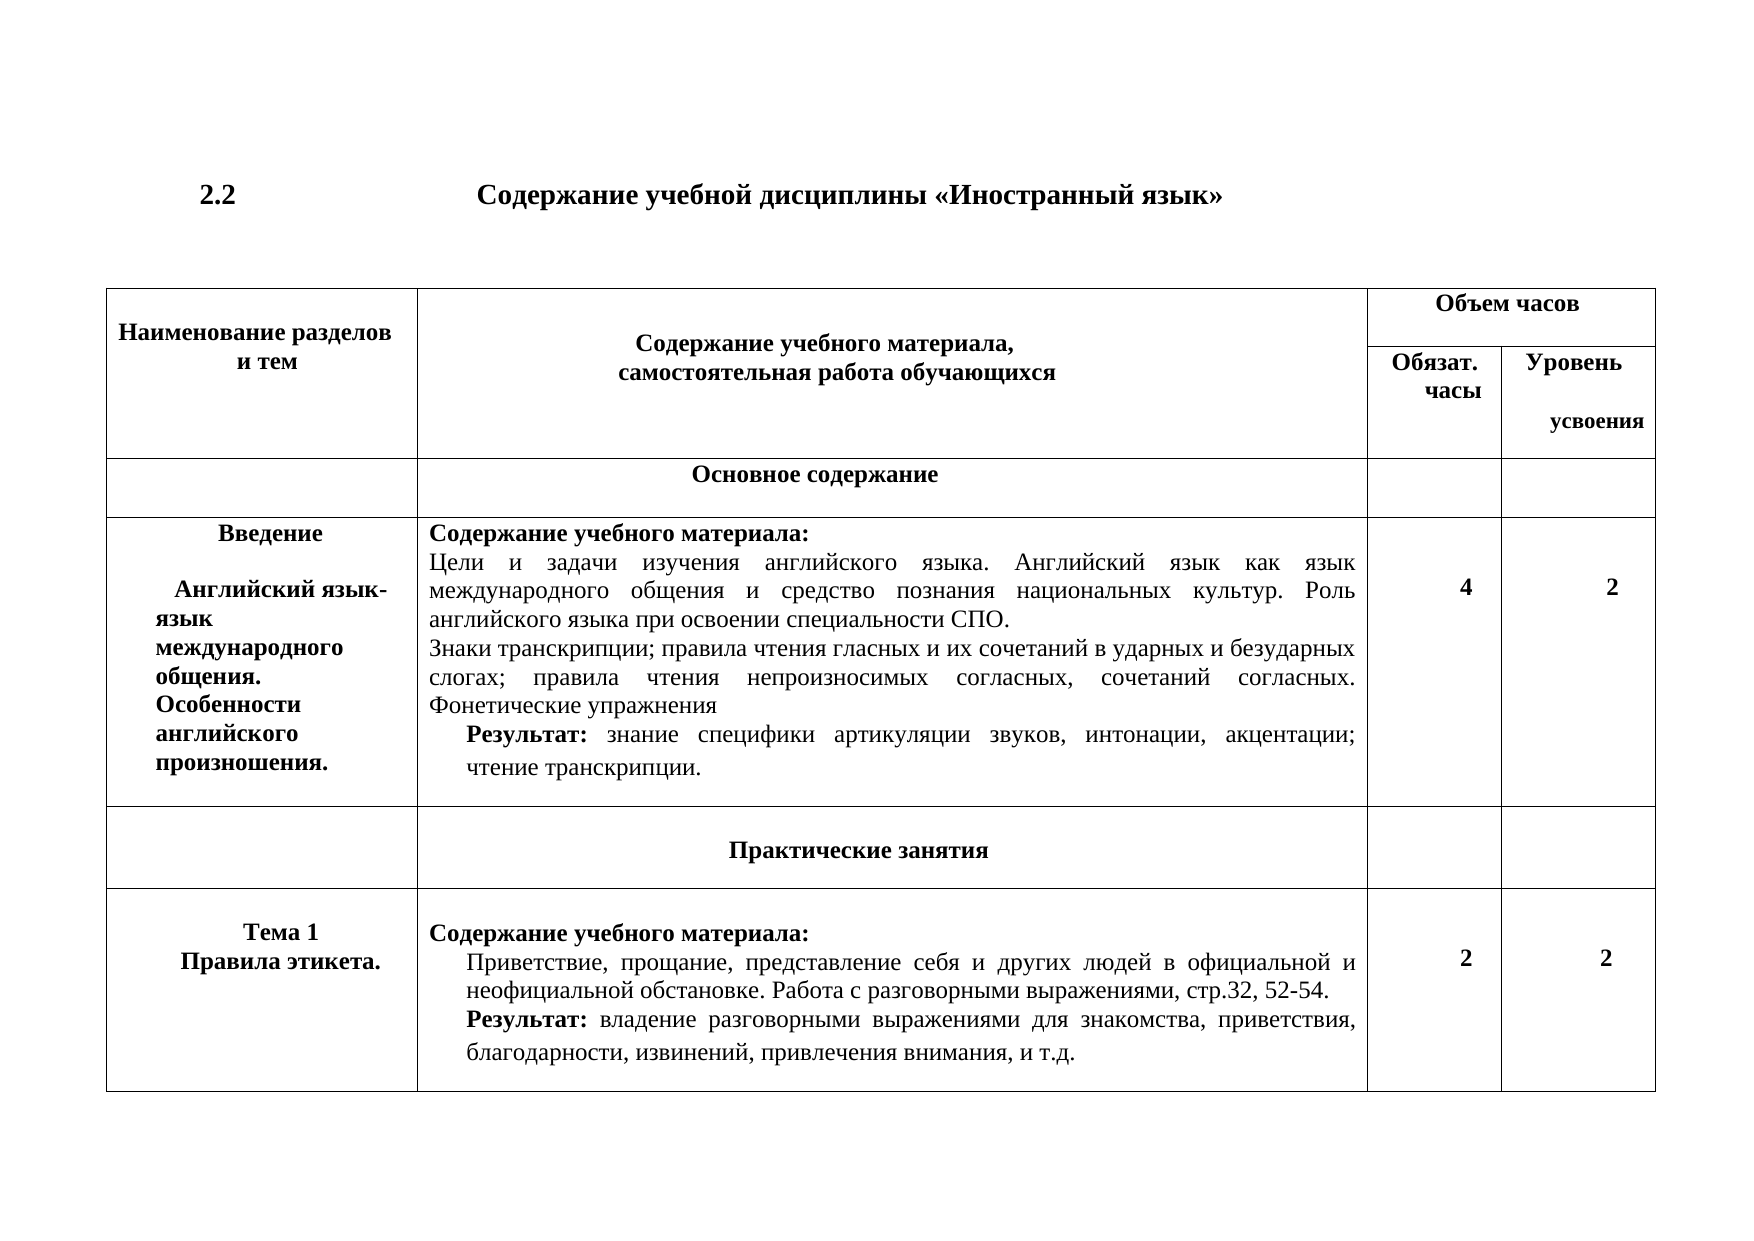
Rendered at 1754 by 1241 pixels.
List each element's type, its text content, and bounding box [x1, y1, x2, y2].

table_cell [1368, 459, 1501, 517]
table_cell Практические занятия [418, 807, 1367, 888]
table_cell Обязат. часы [1368, 347, 1501, 458]
table_header Содержание учебного материала, самостоятельная работа обучающихся [418, 289, 1367, 458]
table_cell Содержание учебного материала: Приветствие, прощание, представление себя и других людей в официальной и неофициальной обстановке. Работа с разговорными выражениями, стр.32, 52-54. Результат: владение разговорными выражениями для знакомства, приветствия, благодарности, извинений, привлечения внимания, и т.д. [418, 889, 1367, 1091]
table_cell 2 [1502, 889, 1655, 1091]
table_cell [1368, 807, 1501, 888]
table_cell Уровень усвоения [1502, 347, 1655, 458]
table_cell Содержание учебного материала: Цели и задачи изучения английского языка. Английский язык как язык международного общения и средство познания национальных культур. Роль английского языка при освоении специальности СПО. Знаки транскрипции; правила чтения гласных и их сочетаний в ударных и безударных слогах; правила чтения непроизносимых согласных, сочетаний согласных. Фонетические упражнения Результат: знание специфики артикуляции звуков, интонации, акцентации; чтение транскрипции. [418, 518, 1367, 806]
table_header Наименование разделов и тем [107, 289, 417, 458]
table_cell Основное содержание [418, 459, 1367, 517]
table_cell [107, 807, 417, 888]
table_cell 2 [1502, 518, 1655, 806]
table_cell Введение Английский язык- язык международного общения. Особенности английского произношения. [107, 518, 417, 806]
table_header Объем часов [1368, 289, 1655, 346]
table_cell 4 [1368, 518, 1501, 806]
table_cell [1502, 807, 1655, 888]
table_cell [107, 459, 417, 517]
table_cell [1502, 459, 1655, 517]
text 2.2 Содержание учебной дисциплины «Иностранный язык» [199, 177, 1636, 211]
table_cell 2 [1368, 889, 1501, 1091]
table_cell Тема 1 Правила этикета. [107, 889, 417, 1091]
